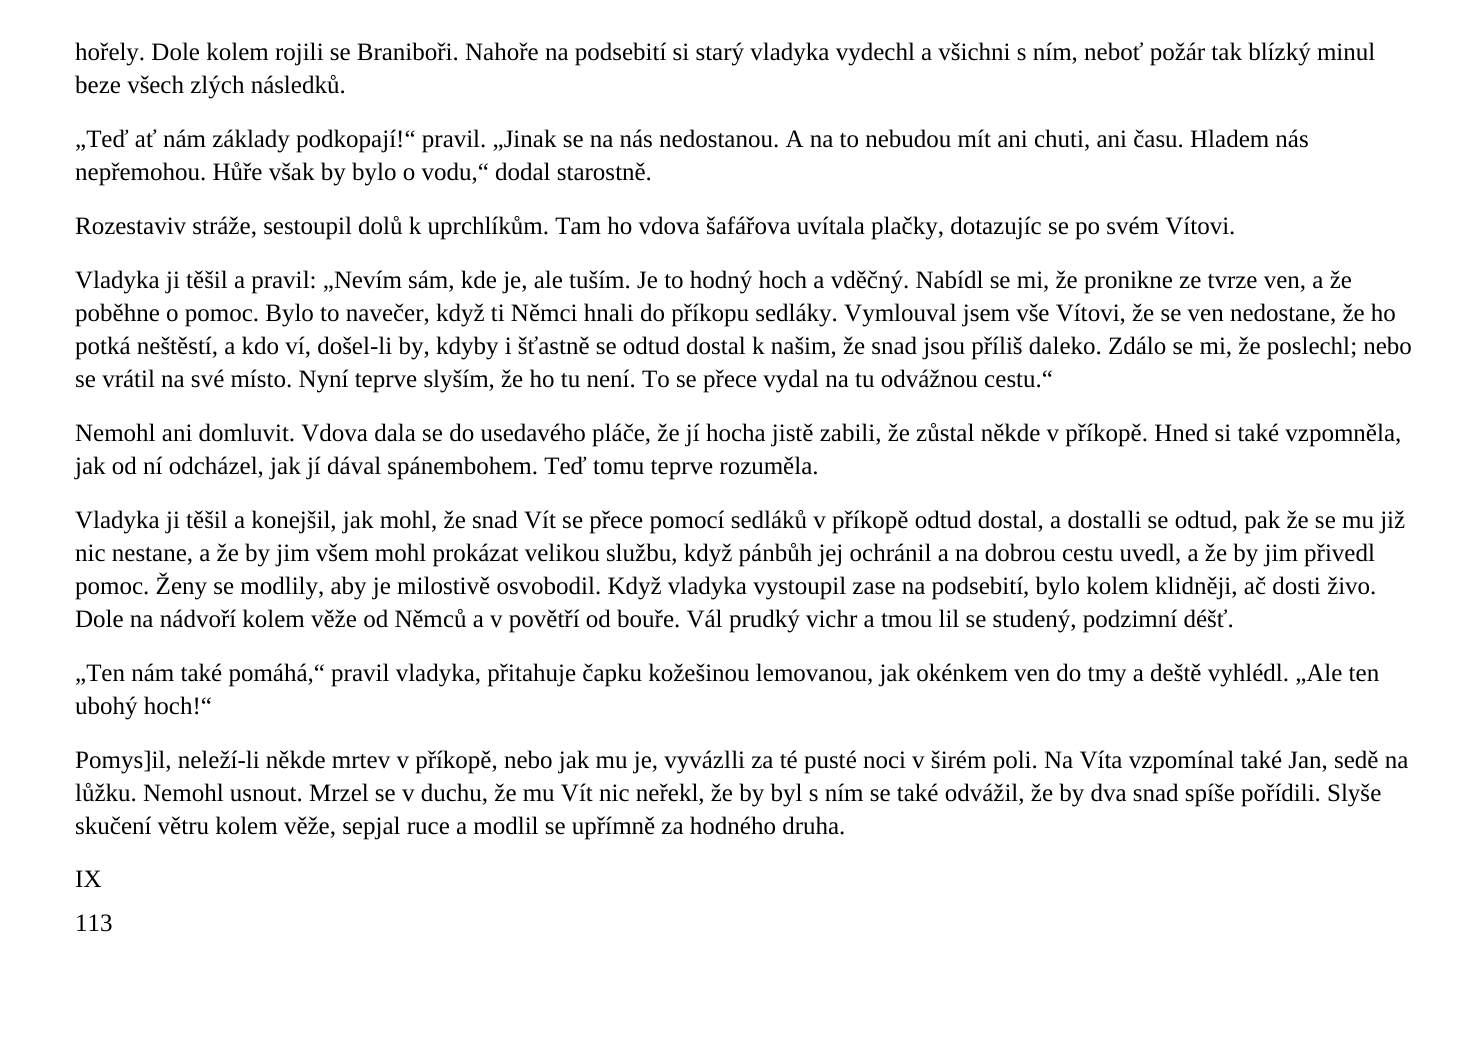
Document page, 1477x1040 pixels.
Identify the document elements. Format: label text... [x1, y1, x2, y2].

text Nemohl ani domluvit. Vdova dala se do usedavého pláče, že jí hocha jistě zabili, že zůstal někde v příkopě. Hned si také vzpomněla, jak od ní odcházel, jak jí dával spánembohem. Teď tomu teprve rozuměla. [75, 418, 1416, 480]
text Vladyka ji těšil a pravil: „Nevím sám, kde je, ale tuším. Je to hodný hoch a vděčný. Nabídl se mi, že pronikne ze tvrze ven, a že poběhne o pomoc. Bylo to navečer, když ti Němci hnali do příkopu sedláky. Vymlouval jsem vše Vítovi, že se ven nedostane, že ho potká neštěstí, a kdo ví, došel-li by, kdyby i šťastně se odtud dostal k našim, že snad jsou příliš daleko. Zdálo se mi, že poslechl; nebo se vrátil na své místo. Nyní teprve slyším, že ho tu není. To se přece vydal na tu odvážnou cestu.“ [75, 265, 1416, 393]
text Rozestaviv stráže, sestoupil dolů k uprchlíkům. Tam ho vdova šafářova uvítala plačky, dotazujíc se po svém Vítovi. [75, 211, 1416, 240]
text „Teď ať nám základy podkopají!“ pravil. „Jinak se na nás nedostanou. A na to nebudou mít ani chuti, ani času. Hladem nás nepřemohou. Hůře však by bylo o vodu,“ dodal starostně. [75, 124, 1416, 186]
text Pomys]il, neleží-li někde mrtev v příkopě, nebo jak mu je, vyvázl­li za té pusté noci v širém poli. Na Víta vzpomínal také Jan, sedě na lůžku. Nemohl usnout. Mrzel se v duchu, že mu Vít nic neřekl, že by byl s ním se také odvážil, že by dva snad spíše pořídili. Slyše skučení větru kolem věže, sepjal ruce a modlil se upřímně za hodného druha. [75, 745, 1416, 839]
text Vladyka ji těšil a konejšil, jak mohl, že snad Vít se přece pomocí sedláků v příkopě odtud dostal, a dostal­li se odtud, pak že se mu již nic nestane, a že by jim všem mohl prokázat velikou službu, když pánbůh jej ochránil a na dobrou cestu uvedl, a že by jim přivedl pomoc. Ženy se modlily, aby je milostivě osvobodil. Když vladyka vystoupil zase na podsebití, bylo kolem klidněji, ač dosti živo. Dole na nádvoří kolem věže od Němců a v povětří od bouře. Vál prudký vichr a tmou lil se studený, podzimní déšť. [75, 505, 1416, 633]
text IX [75, 864, 1416, 893]
text „Ten nám také pomáhá,“ pravil vladyka, přitahuje čapku kožešinou lemovanou, jak okénkem ven do tmy a deště vyhlédl. „Ale ten ubohý hoch!“ [75, 658, 1416, 719]
